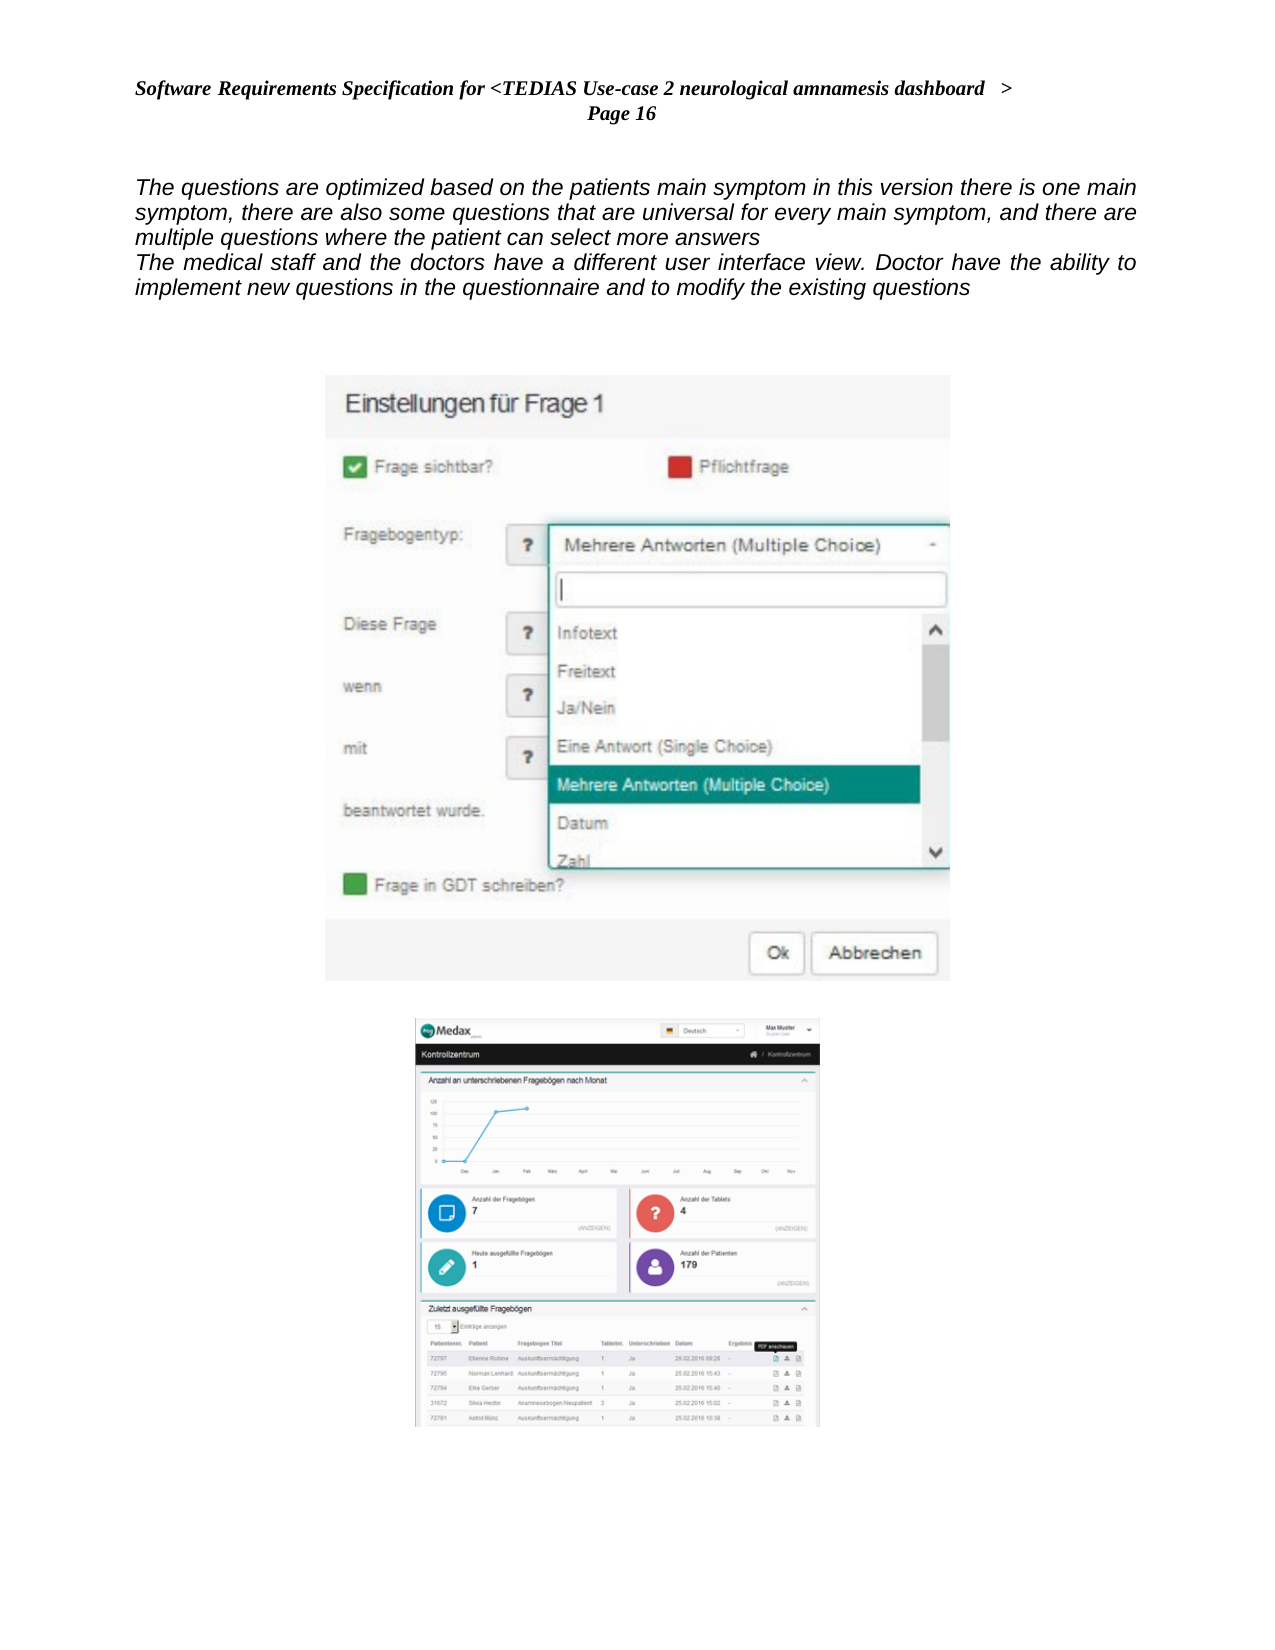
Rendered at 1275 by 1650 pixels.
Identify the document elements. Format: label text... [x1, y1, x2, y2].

text The questions are optimized based on the patients main symptom in this version there is one main symptom, there are also some questions that are universal for every main symptom, and there are multiple questions where the patient can select more answers [135, 175, 1140, 250]
text The medical staff and the doctors have a different user interface view. Doctor have the ability to implement new questions in the questionnaire and to modify the existing questions [135, 250, 1140, 300]
picture [332, 1018, 918, 1427]
picture [325, 375, 951, 983]
